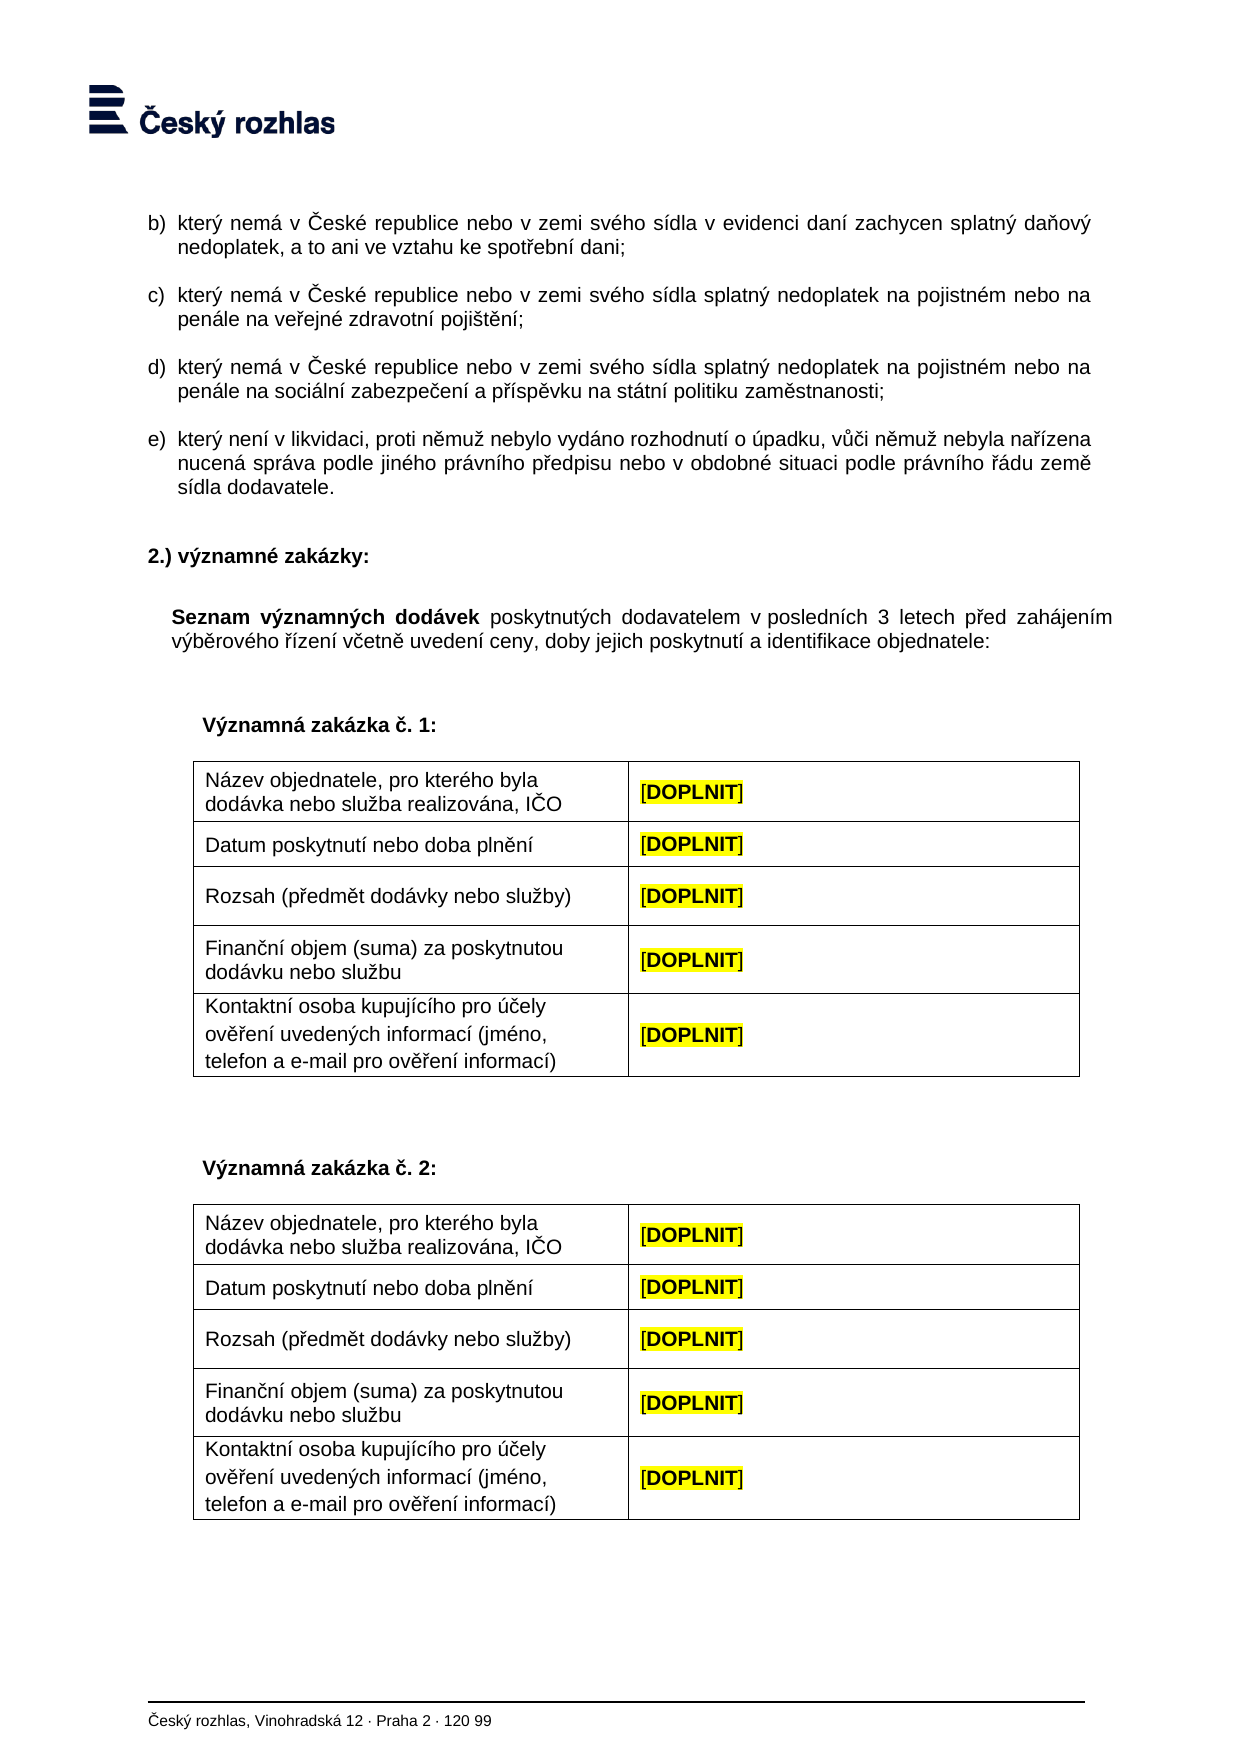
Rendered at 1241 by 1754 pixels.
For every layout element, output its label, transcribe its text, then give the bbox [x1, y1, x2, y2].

table_cell Finanční objem (suma) za poskytnutou dodávku nebo službu [194, 1369, 628, 1436]
list který nemá v České republice nebo v zemi svého sídla v evidenci daní zachycen splatný daňový nedoplatek, a to ani ve vztahu ke spotřební dani; [148, 211, 1092, 259]
table_cell [DOPLNIT] [629, 1437, 1079, 1519]
table_header Název objednatele, pro kterého byla dodávka nebo služba realizována, IČO [194, 762, 628, 821]
table_cell [DOPLNIT] [629, 1369, 1079, 1436]
table_cell Rozsah (předmět dodávky nebo služby) [194, 867, 628, 925]
subtitle 2.) významné zakázky: [148, 544, 503, 568]
list který nemá v České republice nebo v zemi svého sídla splatný nedoplatek na pojistném nebo na penále na veřejné zdravotní pojištění; [148, 283, 1092, 331]
table_cell Kontaktní osoba kupujícího pro účely ověření uvedených informací (jméno, telefon a e-mail pro ověření informací) [194, 1437, 628, 1519]
table_cell [DOPLNIT] [629, 822, 1079, 866]
table_cell Datum poskytnutí nebo doba plnění [194, 1265, 628, 1309]
table_cell Kontaktní osoba kupujícího pro účely ověření uvedených informací (jméno, telefon a e-mail pro ověření informací) [194, 994, 628, 1076]
table_cell Datum poskytnutí nebo doba plnění [194, 822, 628, 866]
table_header [DOPLNIT] [629, 1205, 1079, 1264]
text Seznam významných dodávek poskytnutých dodavatelem v posledních 3 letech před zahájením výběrového řízení včetně uvedení ceny, doby jejich poskytnutí a identifikace objednatele: [171, 605, 1113, 653]
table_cell [DOPLNIT] [629, 994, 1079, 1076]
table_cell Finanční objem (suma) za poskytnutou dodávku nebo službu [194, 926, 628, 993]
table_cell [DOPLNIT] [629, 1265, 1079, 1309]
table_cell [DOPLNIT] [629, 867, 1079, 925]
table_cell [DOPLNIT] [629, 1310, 1079, 1368]
table_cell [DOPLNIT] [629, 926, 1079, 993]
picture [89, 85, 335, 138]
table_cell Rozsah (předmět dodávky nebo služby) [194, 1310, 628, 1368]
table_header [DOPLNIT] [629, 762, 1079, 821]
list který nemá v České republice nebo v zemi svého sídla splatný nedoplatek na pojistném nebo na penále na sociální zabezpečení a příspěvku na státní politiku zaměstnanosti; [148, 355, 1092, 403]
subtitle Významná zakázka č. 1: [202, 713, 503, 737]
table_header Název objednatele, pro kterého byla dodávka nebo služba realizována, IČO [194, 1205, 628, 1264]
list který není v likvidaci, proti němuž nebylo vydáno rozhodnutí o úpadku, vůči němuž nebyla nařízena nucená správa podle jiného právního předpisu nebo v obdobné situaci podle právního řádu země sídla dodavatele. [148, 427, 1093, 499]
subtitle Významná zakázka č. 2: [202, 1156, 503, 1180]
